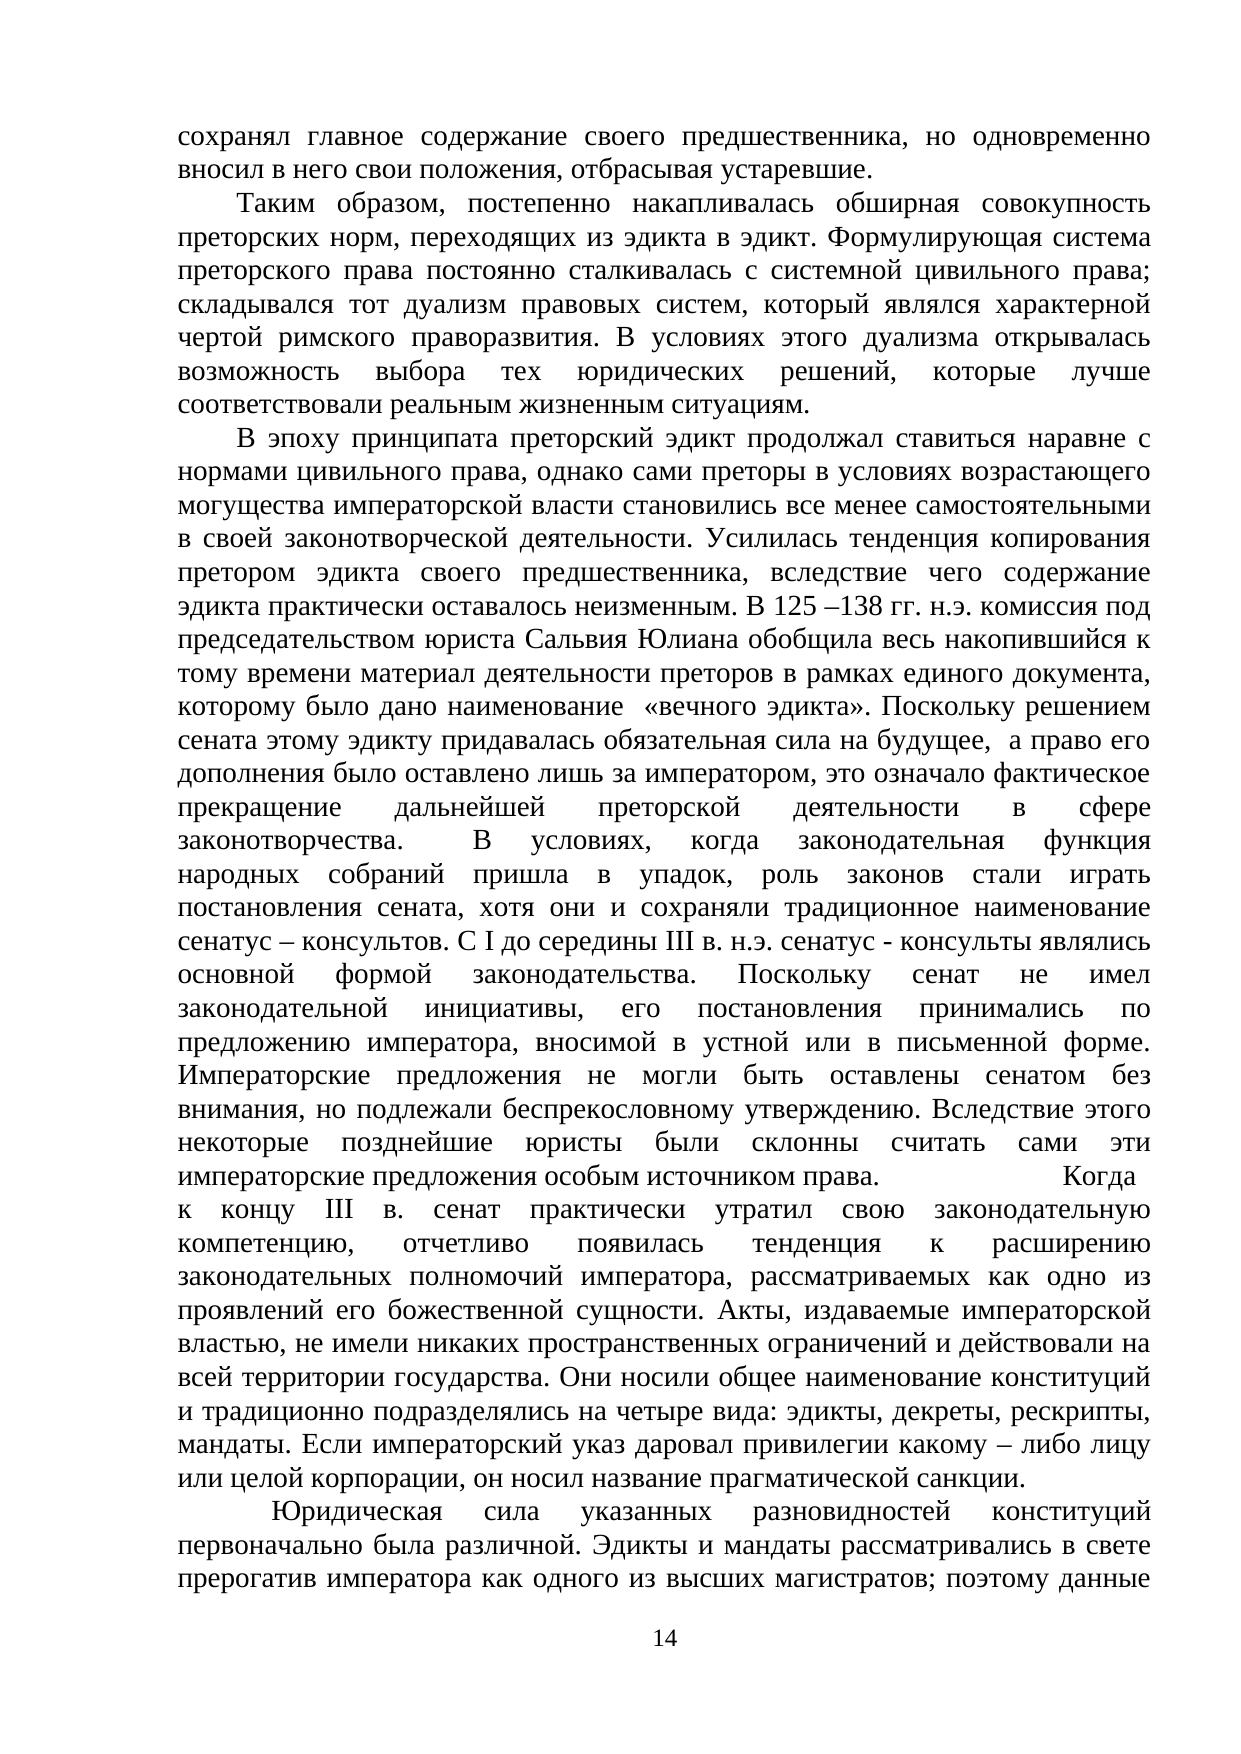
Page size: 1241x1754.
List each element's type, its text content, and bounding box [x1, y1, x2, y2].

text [177, 420, 1152, 1594]
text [177, 118, 1152, 185]
text Таким образом, постепенно накапливалась обширная совокупность преторских норм, переходящих из эдикта в эдикт. Формулирующая система преторского права постоянно сталкивалась с системной цивильного права; складывался тот дуализм правовых систем, который являлся характерной чертой римского праворазвития. В условиях этого дуализма открывалась возможность выбора тех юридических решений, которые лучше соответствовали реальным жизненным ситуациям. [177, 185, 1152, 420]
